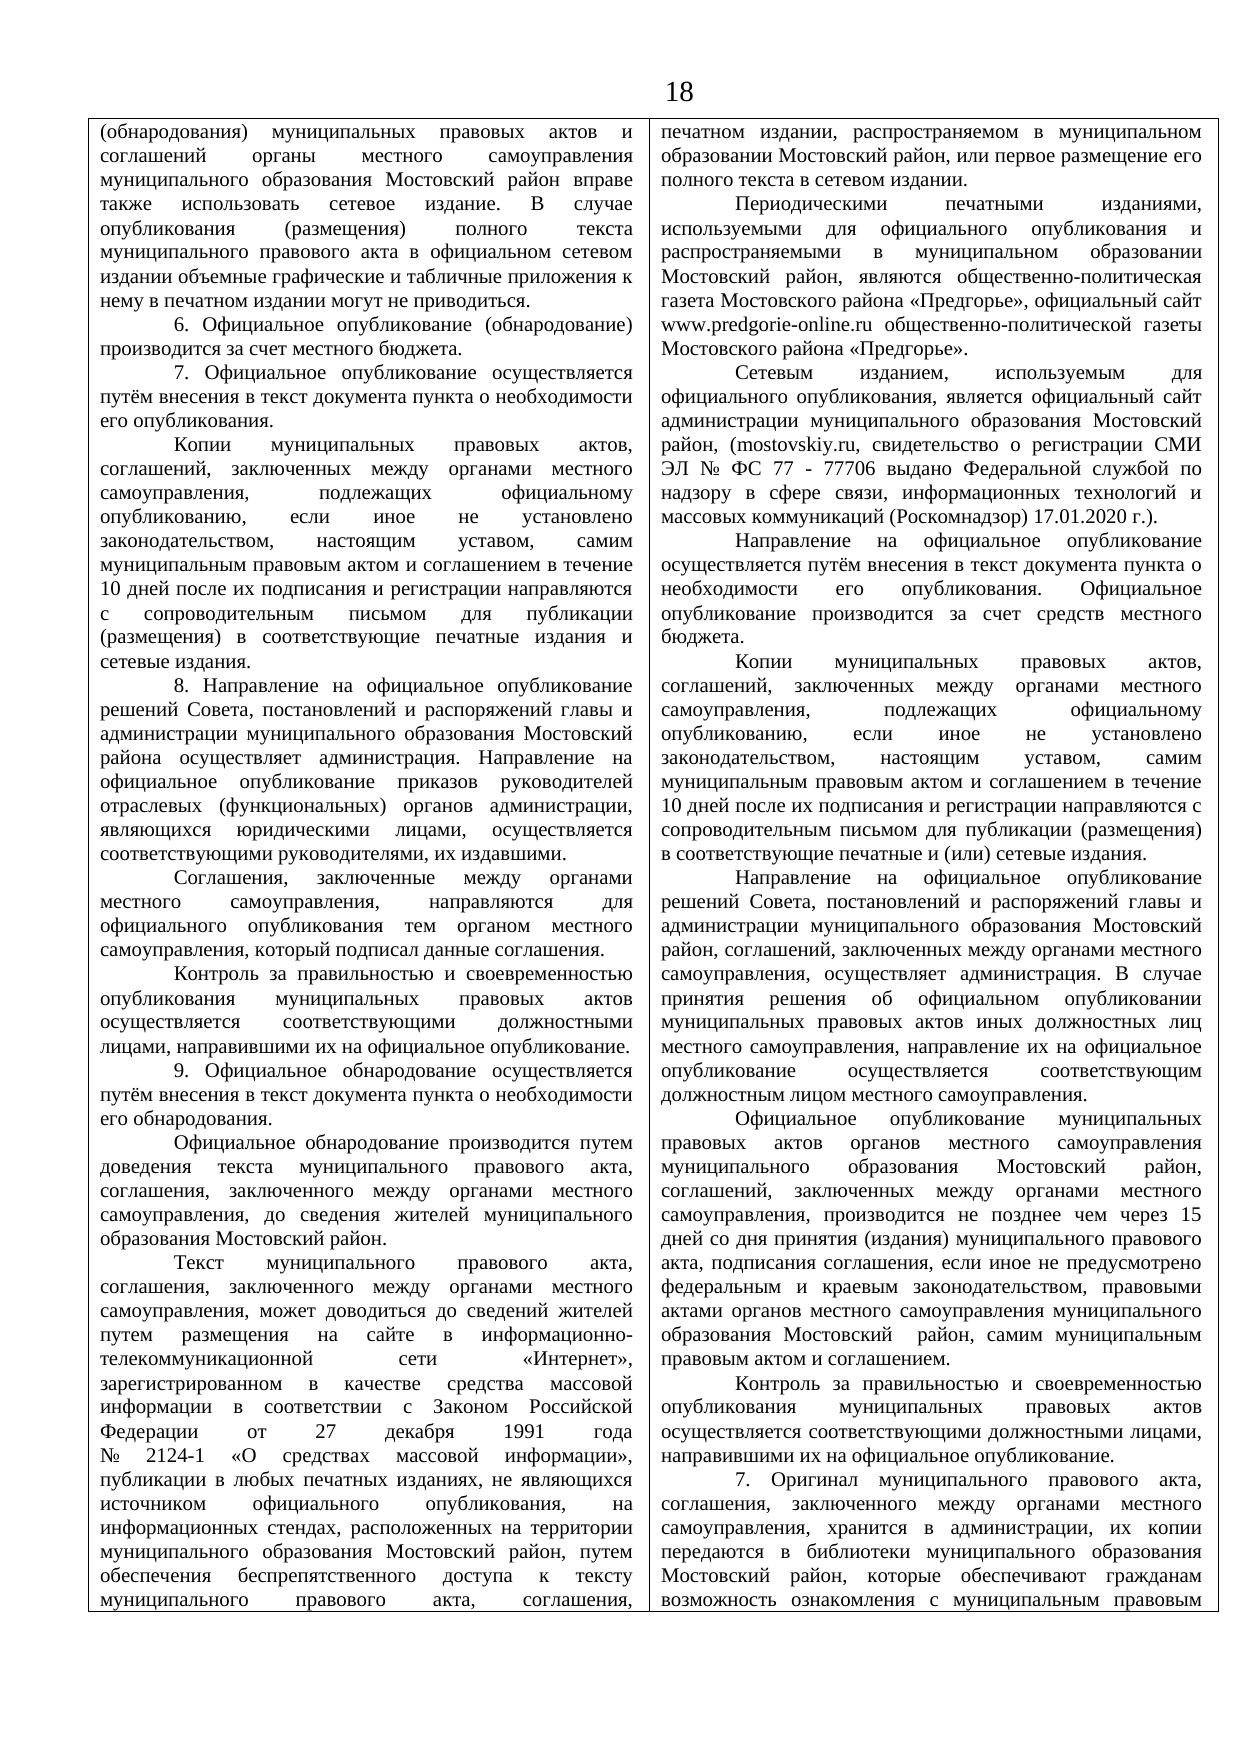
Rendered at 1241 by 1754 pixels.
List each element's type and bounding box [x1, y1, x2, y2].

table_cell [650, 119, 1218, 1611]
table_cell [89, 119, 649, 1611]
